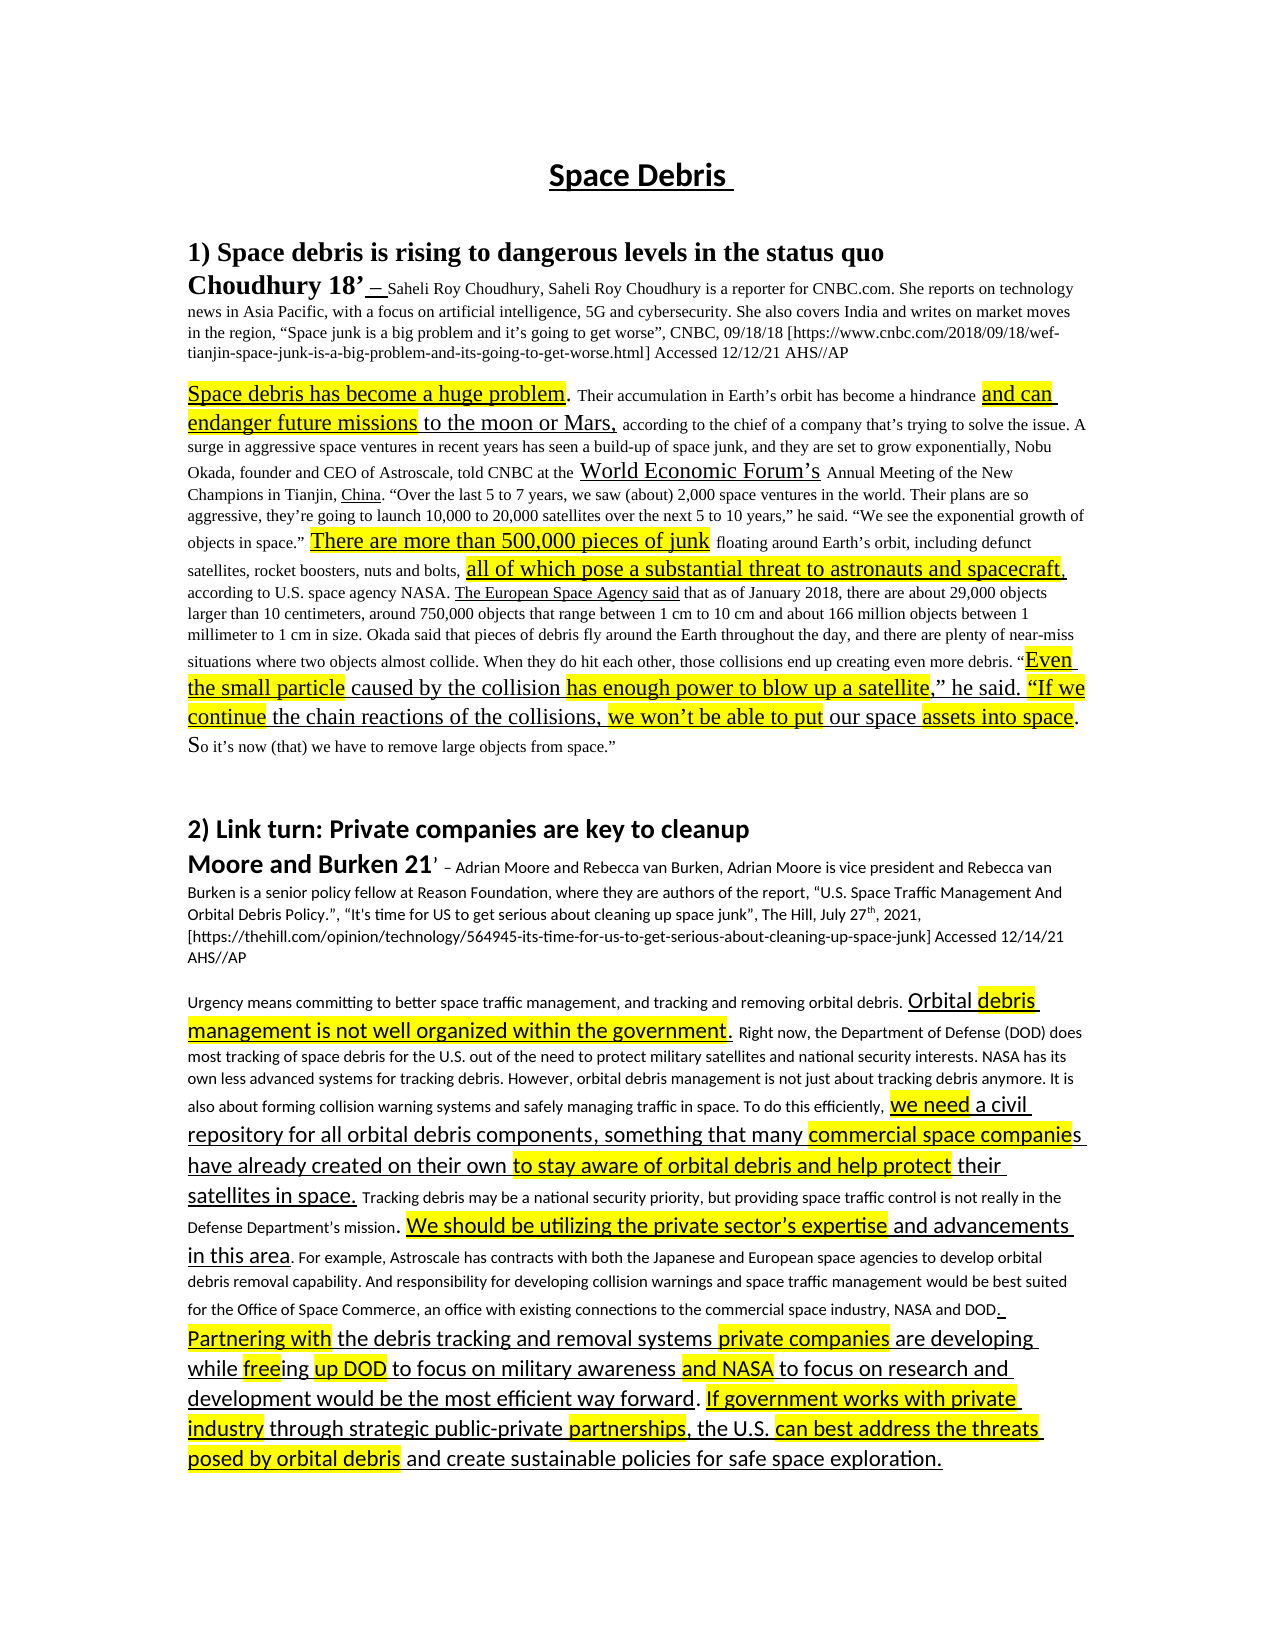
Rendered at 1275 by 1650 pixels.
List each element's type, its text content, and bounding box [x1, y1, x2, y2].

subtitle Space Debris [187, 154, 1087, 195]
text Urgency means committing to better space traffic management, and tracking and removing orbital debris. Orbital debris management is not well organized within the government. Right now, the Department of Defense (DOD) does most tracking of space debris for the U.S. out of the need to protect military satellites and national security interests. NASA has its own less advanced systems for tracking debris. However, orbital debris management is not just about tracking debris anymore. It is also about forming collision warning systems and safely managing traffic in space. To do this efficiently, we need a civil repository for all orbital debris components, something that many commercial space companies have already created on their own to stay aware of orbital debris and help protect their satellites in space. Tracking debris may be a national security priority, but providing space traffic control is not really in the Defense Department’s mission. We should be utilizing the private sector’s expertise and advancements in this area. For example, Astroscale has contracts with both the Japanese and European space agencies to develop orbital debris removal capability. And responsibility for developing collision warnings and space traffic management would be best suited for the Office of Space Commerce, an office with existing connections to the commercial space industry, NASA and DOD. Partnering with the debris tracking and removal systems private companies are developing while freeing up DOD to focus on military awareness and NASA to focus on research and development would be the most efficient way forward. If government works with private industry through strategic public-private partnerships, the U.S. can best address the threats posed by orbital debris and create sustainable policies for safe space exploration. [187, 1146, 1087, 1473]
subtitle 2) Link turn: Private companies are key to cleanup [187, 776, 1087, 845]
subtitle 1) Space debris is rising to dangerous levels in the status quo [187, 202, 1087, 267]
text Choudhury 18’ – Saheli Roy Choudhury, Saheli Roy Choudhury is a reporter for CNBC.com. She reports on technology news in Asia Pacific, with a focus on artificial intelligence, 5G and cybersecurity. She also covers India and writes on market moves in the region, “Space junk is a big problem and it’s going to get worse”, CNBC, 09/18/18 [https://www.cnbc.com/2018/09/18/wef-tianjin-space-junk-is-a-big-problem-and-its-going-to-get-worse.html] Accessed 12/12/21 AHS//AP [187, 269, 1087, 362]
text Urgency means committing to better space traffic management, and tracking and removing orbital debris. Orbital debris management is not well organized within the government. Right now, the Department of Defense (DOD) does most tracking of space debris for the U.S. out of the need to protect military satellites and national security interests. NASA has its own less advanced systems for tracking debris. However, orbital debris management is not just about tracking debris anymore. It is also about forming collision warning systems and safely managing traffic in space. To do this efficiently, we need a civil repository for all orbital debris components, something that many commercial space companies have already created on their own to stay aware of orbital debris and help protect their satellites in space. Tracking debris may be a national security priority, but providing space traffic control is not really in the Defense Department’s mission. We should be utilizing the private sector’s expertise and advancements in this area. For example, Astroscale has contracts with both the Japanese and European space agencies to develop orbital debris removal capability. And responsibility for developing collision warnings and space traffic management would be best suited for the Office of Space Commerce, an office with existing connections to the commercial space industry, NASA and DOD. Partnering with the debris tracking and removal systems private companies are developing while freeing up DOD to focus on military awareness and NASA to focus on research and development would be the most efficient way forward. If government works with private industry through strategic public-private partnerships, the U.S. can best address the threats posed by orbital debris and create sustainable policies for safe space exploration. [187, 986, 1087, 1145]
text Moore and Burken 21’ – Adrian Moore and Rebecca van Burken, Adrian Moore is vice president and Rebecca van Burken is a senior policy fellow at Reason Foundation, where they are authors of the report, “U.S. Space Traffic Management And Orbital Debris Policy.”, “It's time for US to get serious about cleaning up space junk”, The Hill, July 27th, 2021, [https://thehill.com/opinion/technology/564945-its-time-for-us-to-get-serious-about-cleaning-up-space-junk] Accessed 12/14/21 AHS//AP [187, 847, 1087, 968]
text Space debris has become a huge problem. Their accumulation in Earth’s orbit has become a hindrance and can endanger future missions to the moon or Mars, according to the chief of a company that’s trying to solve the issue. A surge in aggressive space ventures in recent years has seen a build-up of space junk, and they are set to grow exponentially, Nobu Okada, founder and CEO of Astroscale, told CNBC at the World Economic Forum’s Annual Meeting of the New Champions in Tianjin, China. “Over the last 5 to 7 years, we saw (about) 2,000 space ventures in the world. Their plans are so aggressive, they’re going to launch 10,000 to 20,000 satellites over the next 5 to 10 years,” he said. “We see the exponential growth of objects in space.” There are more than 500,000 pieces of junk floating around Earth’s orbit, including defunct satellites, rocket boosters, nuts and bolts, all of which pose a substantial threat to astronauts and spacecraft, according to U.S. space agency NASA. The European Space Agency said that as of January 2018, there are about 29,000 objects larger than 10 centimeters, around 750,000 objects that range between 1 cm to 10 cm and about 166 million objects between 1 millimeter to 1 cm in size. Okada said that pieces of debris fly around the Earth throughout the day, and there are plenty of near-miss situations where two objects almost collide. When they do hit each other, those collisions end up creating even more debris. “Even the small particle caused by the collision has enough power to blow up a satellite,” he said. “If we continue the chain reactions of the collisions, we won’t be able to put our space assets into space. So it’s now (that) we have to remove large objects from space.” [187, 381, 1087, 757]
